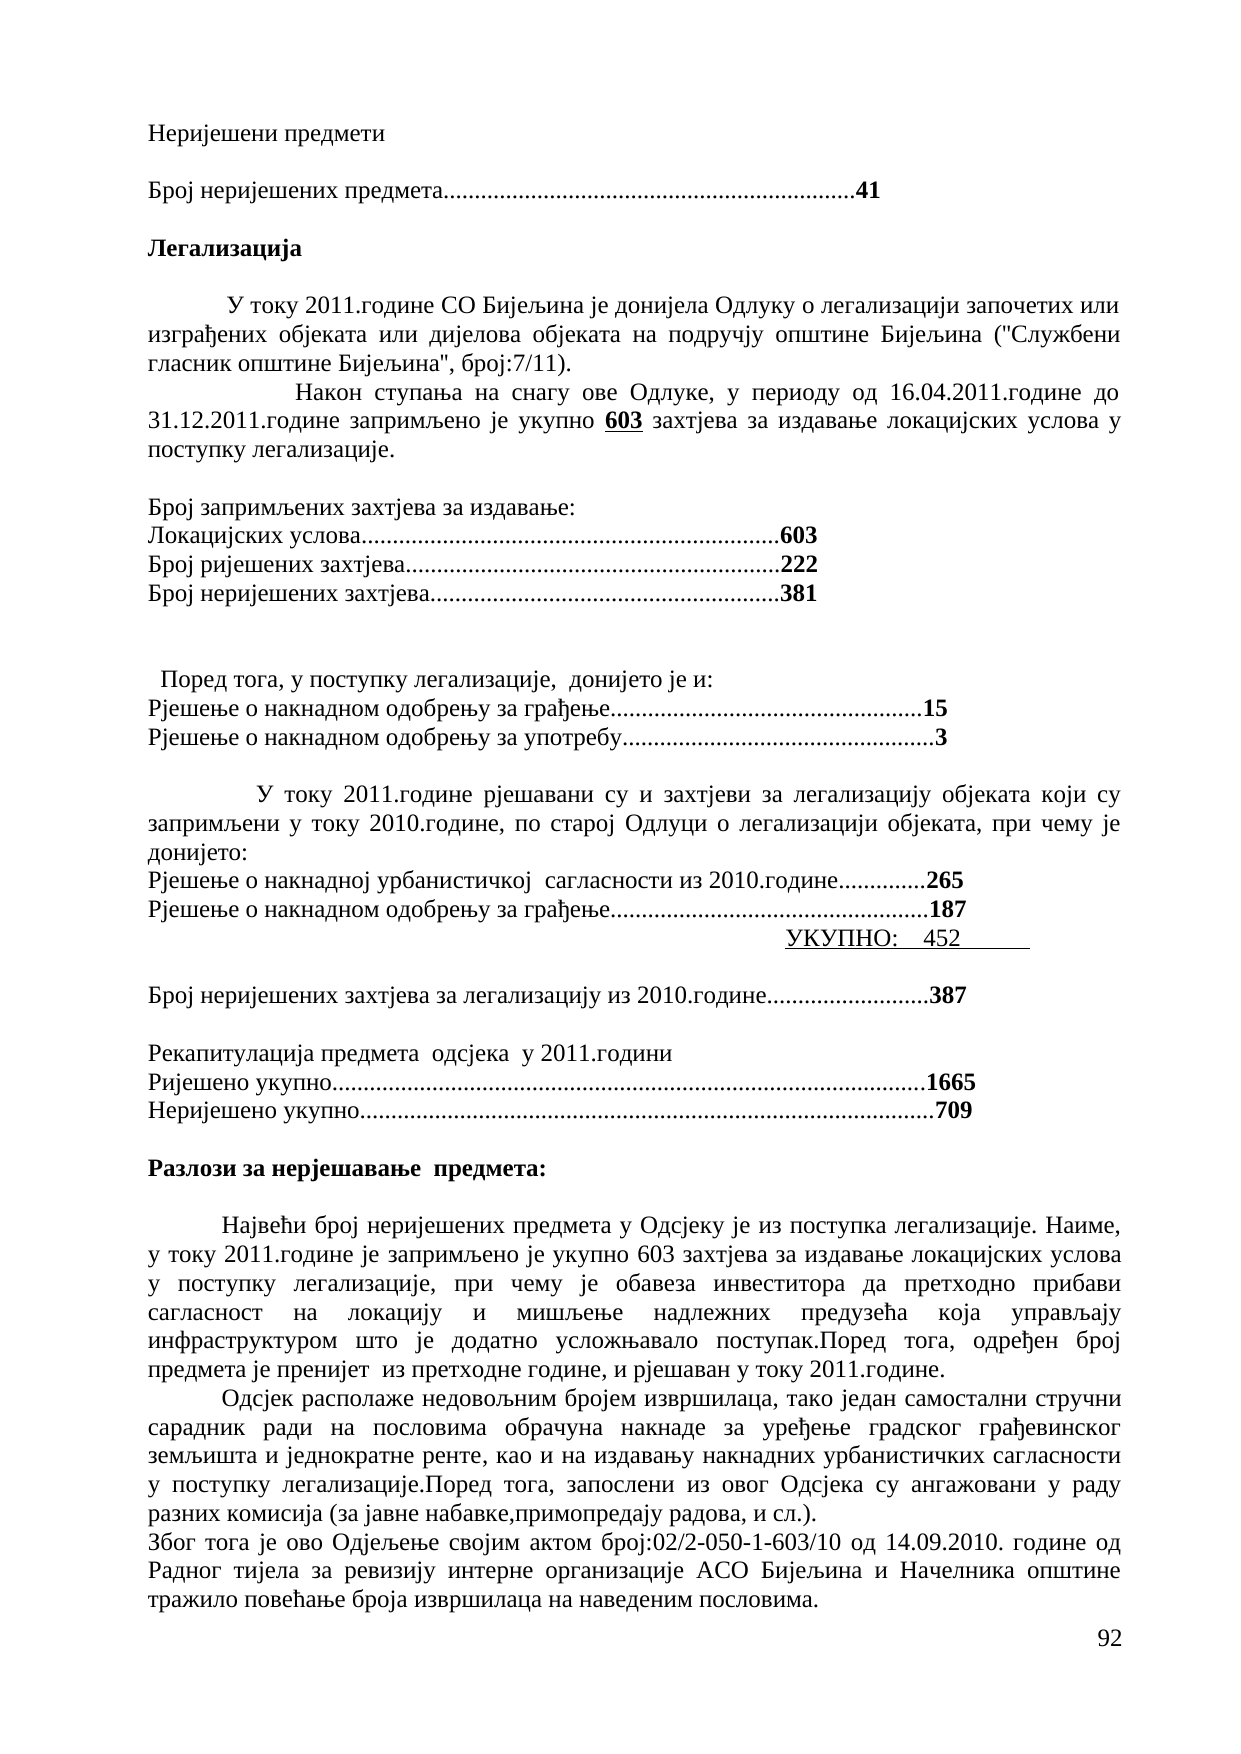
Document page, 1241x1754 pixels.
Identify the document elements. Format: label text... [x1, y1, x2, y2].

text У току 2011.године СО Бијељина је донијела Одлуку о легализацији започетих или изграђених објеката или дијелова објеката на подручју општине Бијељина (''Службени гласник општине Бијељина'', број:7/11). [148, 291, 1122, 377]
text Рјешење о накнадној урбанистичкој сагласности из 2010.године..............265 [148, 866, 1122, 894]
text Због тога је ово Одјељење својим актом број:02/2-050-1-603/10 од 14.09.2010. године од Радног тијела за ревизију интерне организације АСО Бијељина и Начелника општине тражило повећање броја извршилаца на наведеним пословима. [148, 1527, 1122, 1613]
text Рјешење о накнадном одобрењу за употребу..................................................3 [148, 722, 1122, 751]
text Рјешење о накнадном одобрењу за грађење..................................................15 [148, 693, 1122, 722]
text Број неријешених предмета..................................................................41 [148, 176, 1122, 204]
text Неријешени предмети [148, 118, 1122, 147]
text Број неријешених захтјева........................................................381 [148, 578, 1122, 607]
text Локацијских услова...................................................................603 [148, 521, 1122, 549]
text Одсјек располаже недовољним бројем извршилаца, тако један самостални стручни сарадник ради на пословима обрачуна накнаде за уређење градског грађевинског земљишта и једнократне ренте, као и на издавању накнадних урбанистичких сагласности у поступку легализације.Поред тога, запослени из овог Одсјека су ангажовани у раду разних комисија (за јавне набавке,примопредају радова, и сл.). [148, 1383, 1122, 1527]
text Рјешење о накнадном одобрењу за грађење...................................................187 [148, 894, 1122, 923]
text Разлози за нерјешавање предмета: [148, 1153, 1122, 1182]
text Ријешено укупно...............................................................................................1665 [148, 1067, 1122, 1096]
text Неријешено укупно............................................................................................709 [148, 1096, 1122, 1124]
text Након ступања на снагу ове Одлуке, у периоду од 16.04.2011.године до 31.12.2011.године запримљено је укупно 603 захтјева за издавање локацијских услова у поступку легализације. [148, 377, 1122, 463]
text Број ријешених захтјева............................................................222 [148, 549, 1122, 578]
text Највећи број неријешених предмета у Одсјеку је из поступка легализације. Наиме, у току 2011.године је запримљено је укупно 603 захтјева за издавање локацијских услова у поступку легализације, при чему је обавеза инвеститора да претходно прибави сагласност на локацију и мишљење надлежних предузећа која управљају инфраструктуром што је додатно усложњавало поступак.Поред тога, одређен број предмета је пренијет из претходне године, и рјешаван у току 2011.године. [148, 1211, 1122, 1383]
text Број неријешених захтјева за легализацију из 2010.године..........................387 [148, 981, 1122, 1009]
text Поред тога, у поступку легализације, донијето је и: [148, 664, 1122, 693]
text Легализација [148, 233, 1122, 262]
text УКУПНО: 452 [148, 923, 1122, 952]
text Рекапитулација предмета одсјека у 2011.години [148, 1038, 1122, 1067]
text У току 2011.године рјешавани су и захтјеви за легализацију објеката који су запримљени у току 2010.године, по старој Одлуци о легализацији објеката, при чему је донијето: [148, 779, 1122, 866]
text Број запримљених захтјева за издавање: [148, 492, 1122, 521]
